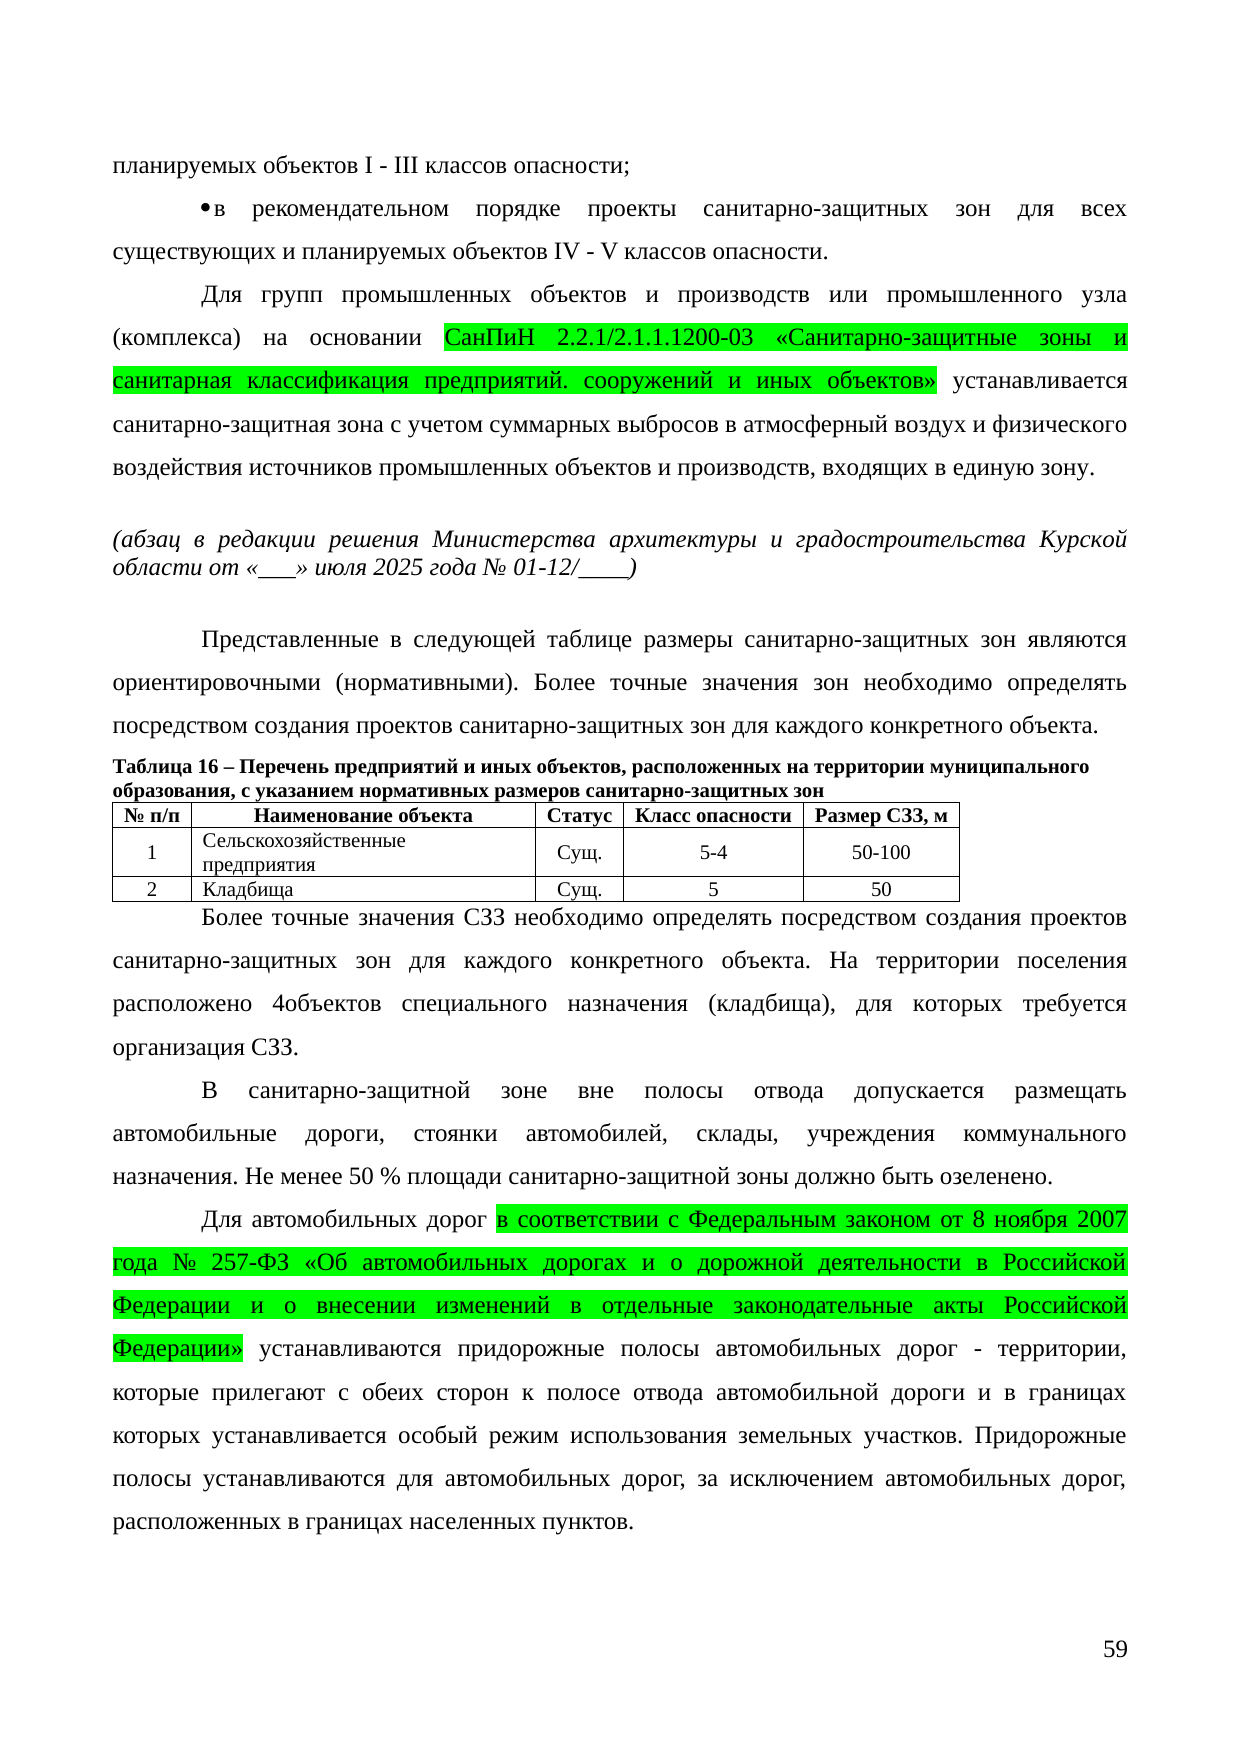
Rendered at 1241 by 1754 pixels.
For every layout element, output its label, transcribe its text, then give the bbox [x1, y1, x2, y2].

table_header Наименование объекта [192, 803, 535, 827]
text Для автомобильных дорог в соответствии с Федеральным законом от 8 ноября 2007 года № 257-ФЗ «Об автомобильных дорогах и о дорожной деятельности в Российской Федерации и о внесении изменений в отдельные законодательные акты Российской Федерации» устанавливаются придорожные полосы автомобильных дорог - территории, которые прилегают с обеих сторон к полосе отвода автомобильной дороги и в границах которых устанавливается особый режим использования земельных участков. Придорожные полосы устанавливаются для автомобильных дорог, за исключением автомобильных дорог, расположенных в границах населенных пунктов. [112, 1270, 1128, 1535]
table_cell 1 [113, 828, 191, 876]
text (абзац в редакции решения Министерства архитектуры и градостроительства Курской области от «___» июля 2025 года № 01-12/____) [112, 524, 1128, 581]
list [112, 150, 1128, 179]
text В санитарно-защитной зоне вне полосы отвода допускается размещать автомобильные дороги, стоянки автомобилей, склады, учреждения коммунального назначения. Не менее 50 % площади санитарно-защитной зоны должно быть озеленено. [112, 1075, 1128, 1190]
table_cell Сельскохозяйственные предприятия [192, 828, 535, 876]
table_cell Сущ. [536, 877, 623, 901]
table_cell 50 [804, 877, 959, 901]
table_cell Кладбища [192, 877, 535, 901]
table_cell 5 [624, 877, 803, 901]
table_header № п/п [113, 803, 191, 827]
text Для автомобильных дорог в соответствии с Федеральным законом от 8 ноября 2007 года № 257-ФЗ «Об автомобильных дорогах и о дорожной деятельности в Российской Федерации и о внесении изменений в отдельные законодательные акты Российской Федерации» устанавливаются придорожные полосы автомобильных дорог - территории, которые прилегают с обеих сторон к полосе отвода автомобильной дороги и в границах которых устанавливается особый режим использования земельных участков. Придорожные полосы устанавливаются для автомобильных дорог, за исключением автомобильных дорог, расположенных в границах населенных пунктов. [112, 1204, 1128, 1269]
text Представленные в следующей таблице размеры санитарно-защитных зон являются ориентировочными (нормативными). Более точные значения зон необходимо определять посредством создания проектов санитарно-защитных зон для каждого конкретного объекта. [112, 624, 1128, 739]
list в рекомендательном порядке проекты санитарно-защитных зон для всех существующих и планируемых объектов IV - V классов опасности. [112, 193, 1128, 265]
table_cell 2 [113, 877, 191, 901]
table_header Статус [536, 803, 623, 827]
table_cell 5-4 [624, 828, 803, 876]
table_header Размер СЗЗ, м [804, 803, 959, 827]
table_header Класс опасности [624, 803, 803, 827]
text Более точные значения СЗЗ необходимо определять посредством создания проектов санитарно-защитных зон для каждого конкретного объекта. На территории поселения расположено 4объектов специального назначения (кладбища), для которых требуется организация СЗЗ. [112, 902, 1128, 1060]
table_cell Сущ. [536, 828, 623, 876]
text Для групп промышленных объектов и производств или промышленного узла (комплекса) на основании СанПиН 2.2.1/2.1.1.1200-03 «Санитарно-защитные зоны и санитарная классификация предприятий. сооружений и иных объектов» устанавливается санитарно-защитная зона с учетом суммарных выбросов в атмосферный воздух и физического воздействия источников промышленных объектов и производств, входящих в единую зону. [112, 279, 1128, 481]
table_cell 50-100 [804, 828, 959, 876]
